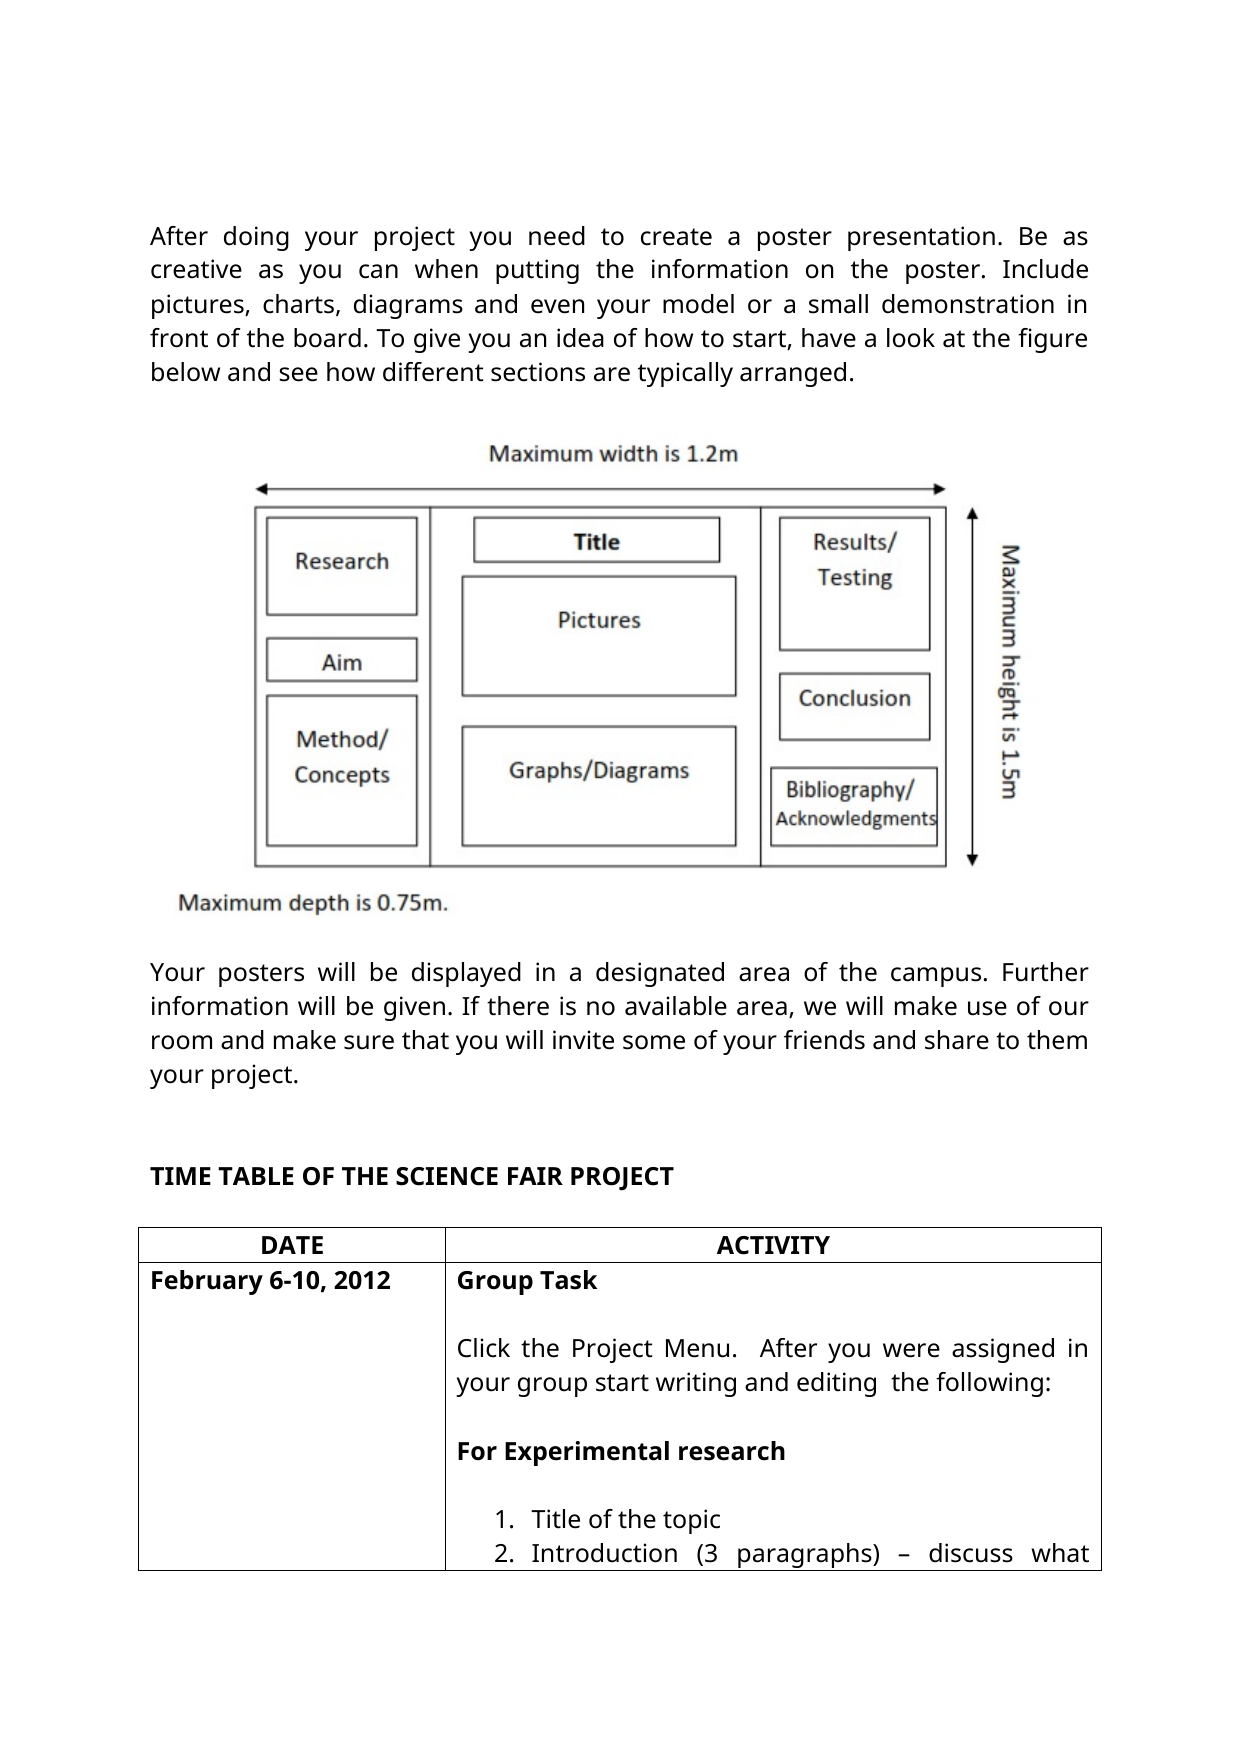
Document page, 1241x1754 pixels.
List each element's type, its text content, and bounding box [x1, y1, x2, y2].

text After doing your project you need to create a poster presentation. Be as creative as you can when putting the information on the poster. Include pictures, charts, diagrams and even your model or a small demonstration in front of the board. To give you an idea of how to start, have a look at the figure below and see how different sections are typically arranged. [150, 218, 1090, 388]
table_header DATE [139, 1228, 445, 1262]
text Your posters will be displayed in a designated area of the campus. Further information will be given. If there is no available area, we will make use of our room and make sure that you will invite some of your friends and share to them your project. [150, 955, 1090, 1091]
table_cell February 6-10, 2012 [139, 1263, 445, 1569]
table_header ACTIVITY [446, 1228, 1101, 1262]
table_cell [446, 1263, 1101, 1569]
text TIME TABLE OF THE SCIENCE FAIR PROJECT [150, 1159, 1090, 1193]
picture [150, 422, 1091, 955]
